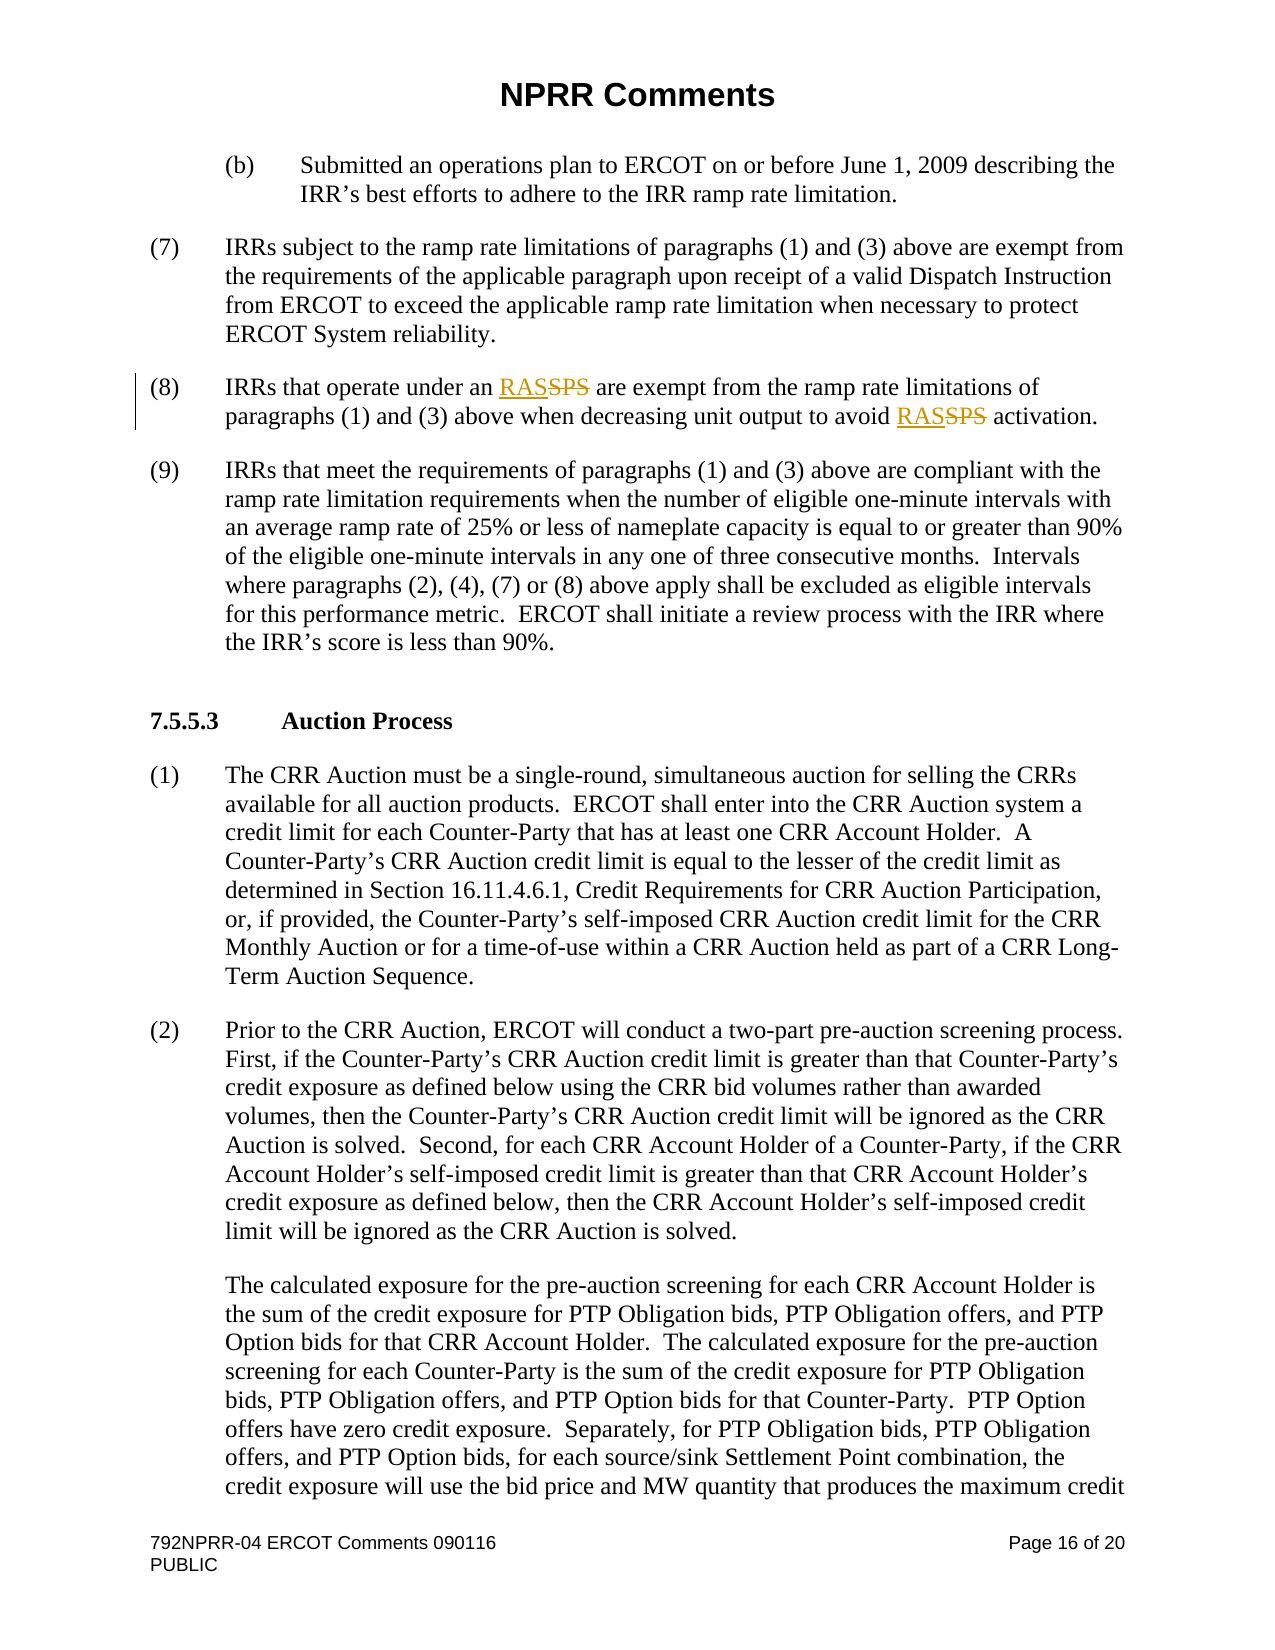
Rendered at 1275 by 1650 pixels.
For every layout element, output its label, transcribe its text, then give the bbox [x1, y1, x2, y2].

text (9) IRRs that meet the requirements of paragraphs (1) and (3) above are compliant with the ramp rate limitation requirements when the number of eligible one-minute intervals with an average ramp rate of 25% or less of nameplate capacity is equal to or greater than 90% of the eligible one-minute intervals in any one of three consecutive months. Intervals where paragraphs (2), (4), (7) or (8) above apply shall be excluded as eligible intervals for this performance metric. ERCOT shall initiate a review process with the IRR where the IRR’s score is less than 90%. [150, 455, 1125, 656]
text (1) The CRR Auction must be a single-round, simultaneous auction for selling the CRRs available for all auction products. ERCOT shall enter into the CRR Auction system a credit limit for each Counter-Party that has at least one CRR Account Holder. A Counter-Party’s CRR Auction credit limit is equal to the lesser of the credit limit as determined in Section 16.11.4.6.1, Credit Requirements for CRR Auction Participation, or, if provided, the Counter-Party’s self-imposed CRR Auction credit limit for the CRR Monthly Auction or for a time-of-use within a CRR Auction held as part of a CRR Long-Term Auction Sequence. [150, 760, 1125, 990]
text (b) Submitted an operations plan to ERCOT on or before June 1, 2009 describing the IRR’s best efforts to adhere to the IRR ramp rate limitation. [225, 150, 1125, 207]
text (2) Prior to the CRR Auction, ERCOT will conduct a two-part pre-auction screening process. First, if the Counter-Party’s CRR Auction credit limit is greater than that Counter-Party’s credit exposure as defined below using the CRR bid volumes rather than awarded volumes, then the Counter-Party’s CRR Auction credit limit will be ignored as the CRR Auction is solved. Second, for each CRR Account Holder of a Counter-Party, if the CRR Account Holder’s self-imposed credit limit is greater than that CRR Account Holder’s credit exposure as defined below, then the CRR Account Holder’s self-imposed credit limit will be ignored as the CRR Auction is solved. [150, 1015, 1125, 1245]
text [150, 1270, 1125, 1500]
text 7.5.5.3 Auction Process [150, 706, 1125, 735]
text (7) IRRs subject to the ramp rate limitations of paragraphs (1) and (3) above are exempt from the requirements of the applicable paragraph upon receipt of a valid Dispatch Instruction from ERCOT to exceed the applicable ramp rate limitation when necessary to protect ERCOT System reliability. [150, 232, 1125, 347]
text (8) IRRs that operate under an are exempt from the ramp rate limitations of paragraphs (1) and (3) above when decreasing unit output to avoid activation. [150, 372, 1125, 430]
